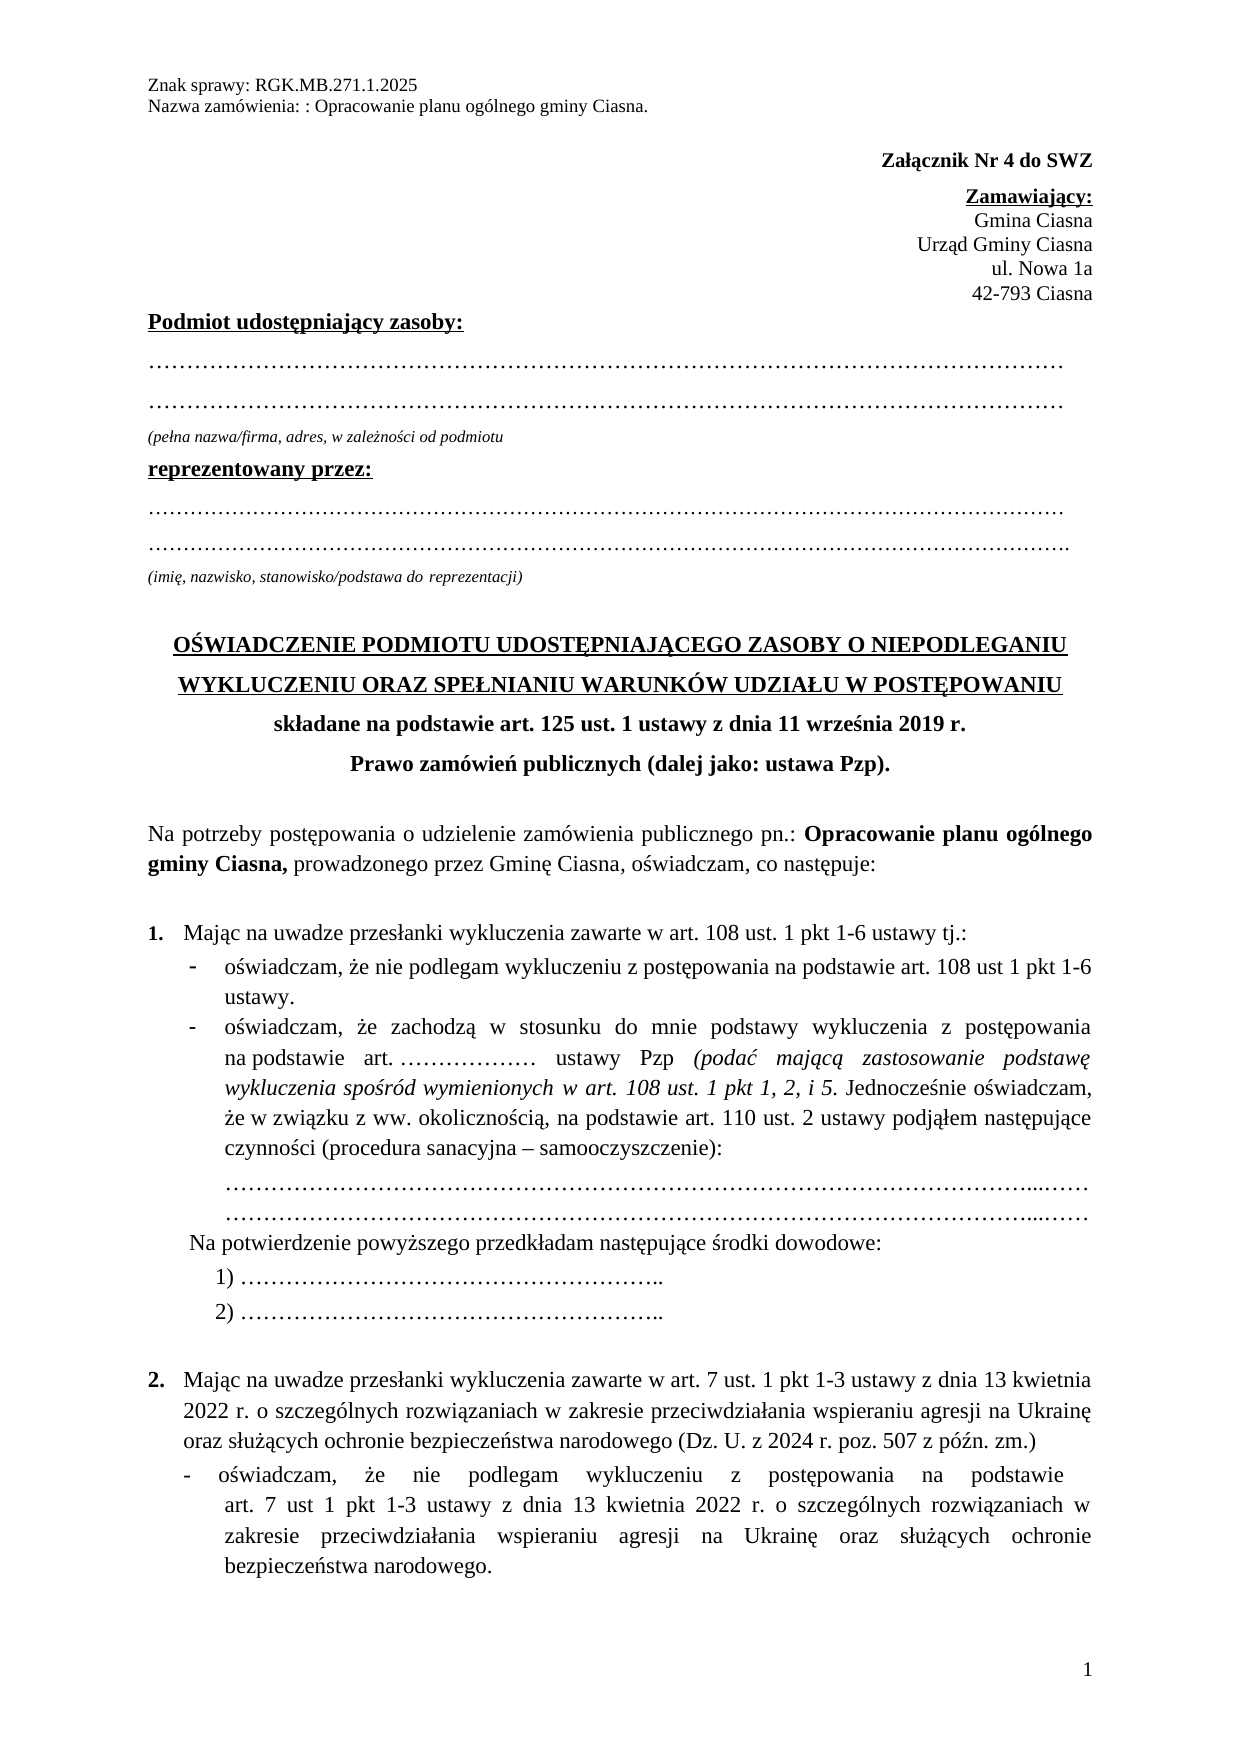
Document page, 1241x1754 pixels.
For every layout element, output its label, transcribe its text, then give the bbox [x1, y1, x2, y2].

text 1) ……………………………………………….. [148, 1263, 1090, 1290]
text Gmina Ciasna [153, 208, 1093, 232]
text składane na podstawie art. 125 ust. 1 ustawy z dnia 11 września 2019 r. [148, 711, 1093, 737]
text …………………………………………………………………………………………………………………………………………………………………………………………………………………………………………. [148, 495, 1078, 555]
list Mając na uwadze przesłanki wykluczenia zawarte w art. 108 ust. 1 pkt 1-6 ustawy tj.: [148, 919, 1093, 945]
text Zamawiający: [148, 184, 1093, 208]
text Załącznik Nr 4 do SWZ [148, 148, 1093, 172]
text Urząd Gminy Ciasna [153, 232, 1093, 256]
list oświadczam, że nie podlegam wykluczeniu z postępowania na podstawie art. 108 ust 1 pkt 1-6 ustawy. [189, 953, 1093, 1009]
text Prawo zamówień publicznych (dalej jako: ustawa Pzp). [148, 750, 1093, 776]
list - oświadczam, że nie podlegam wykluczeniu z postępowania na podstawie art. 7 ust 1 pkt 1-3 ustawy z dnia 13 kwietnia 2022 r. o szczególnych rozwiązaniach w zakresie przeciwdziałania wspieraniu agresji na Ukrainę oraz służących ochronie bezpieczeństwa narodowego. [183, 1461, 1093, 1578]
text (imię, nazwisko, stanowisko/podstawa do reprezentacji) [148, 567, 1093, 586]
text …………………………………………………………………………………………………………………………………………………………………………………………………………………… [148, 347, 1078, 413]
text Na potrzeby postępowania o udzielenie zamówienia publicznego pn.: Opracowanie planu ogólnego gminy Ciasna, prowadzonego przez Gminę Ciasna, oświadczam, co następuje: [148, 820, 1093, 876]
text (pełna nazwa/firma, adres, w zależności od podmiotu [148, 426, 1078, 446]
text 2) ……………………………………………….. [148, 1298, 1090, 1324]
text ……………………………………………………………………………………………...…… [224, 1199, 1093, 1225]
list Mając na uwadze przesłanki wykluczenia zawarte w art. 7 ust. 1 pkt 1-3 ustawy z dnia 13 kwietnia 2022 r. o szczególnych rozwiązaniach w zakresie przeciwdziałania wspieraniu agresji na Ukrainę oraz służących ochronie bezpieczeństwa narodowego (Dz. U. z 2024 r. poz. 507 z późn. zm.) [148, 1367, 1093, 1453]
text Podmiot udostępniający zasoby: [148, 308, 1093, 334]
text OŚWIADCZENIE PODMIOTU UDOSTĘPNIAJĄCEGO ZASOBY O NIEPODLEGANIU WYKLUCZENIU ORAZ SPEŁNIANIU WARUNKÓW UDZIAŁU W POSTĘPOWANIU [148, 632, 1093, 697]
text ul. Nowa 1a [153, 256, 1093, 280]
list oświadczam, że zachodzą w stosunku do mnie podstawy wykluczenia z postępowania na podstawie art. ……………… ustawy Pzp (podać mającą zastosowanie podstawę wykluczenia spośród wymienionych w art. 108 ust. 1 pkt 1, 2, i 5. Jednocześnie oświadczam, że w związku z ww. okolicznością, na podstawie art. 110 ust. 2 ustawy podjąłem następujące czynności (procedura sanacyjna – samooczyszczenie): [189, 1013, 1093, 1161]
text reprezentowany przez: [148, 455, 1093, 482]
text ……………………………………………………………………………………………...…… [224, 1169, 1093, 1195]
text Na potwierdzenie powyższego przedkładam następujące środki dowodowe: [189, 1229, 1093, 1255]
text 42-793 Ciasna [153, 280, 1093, 304]
